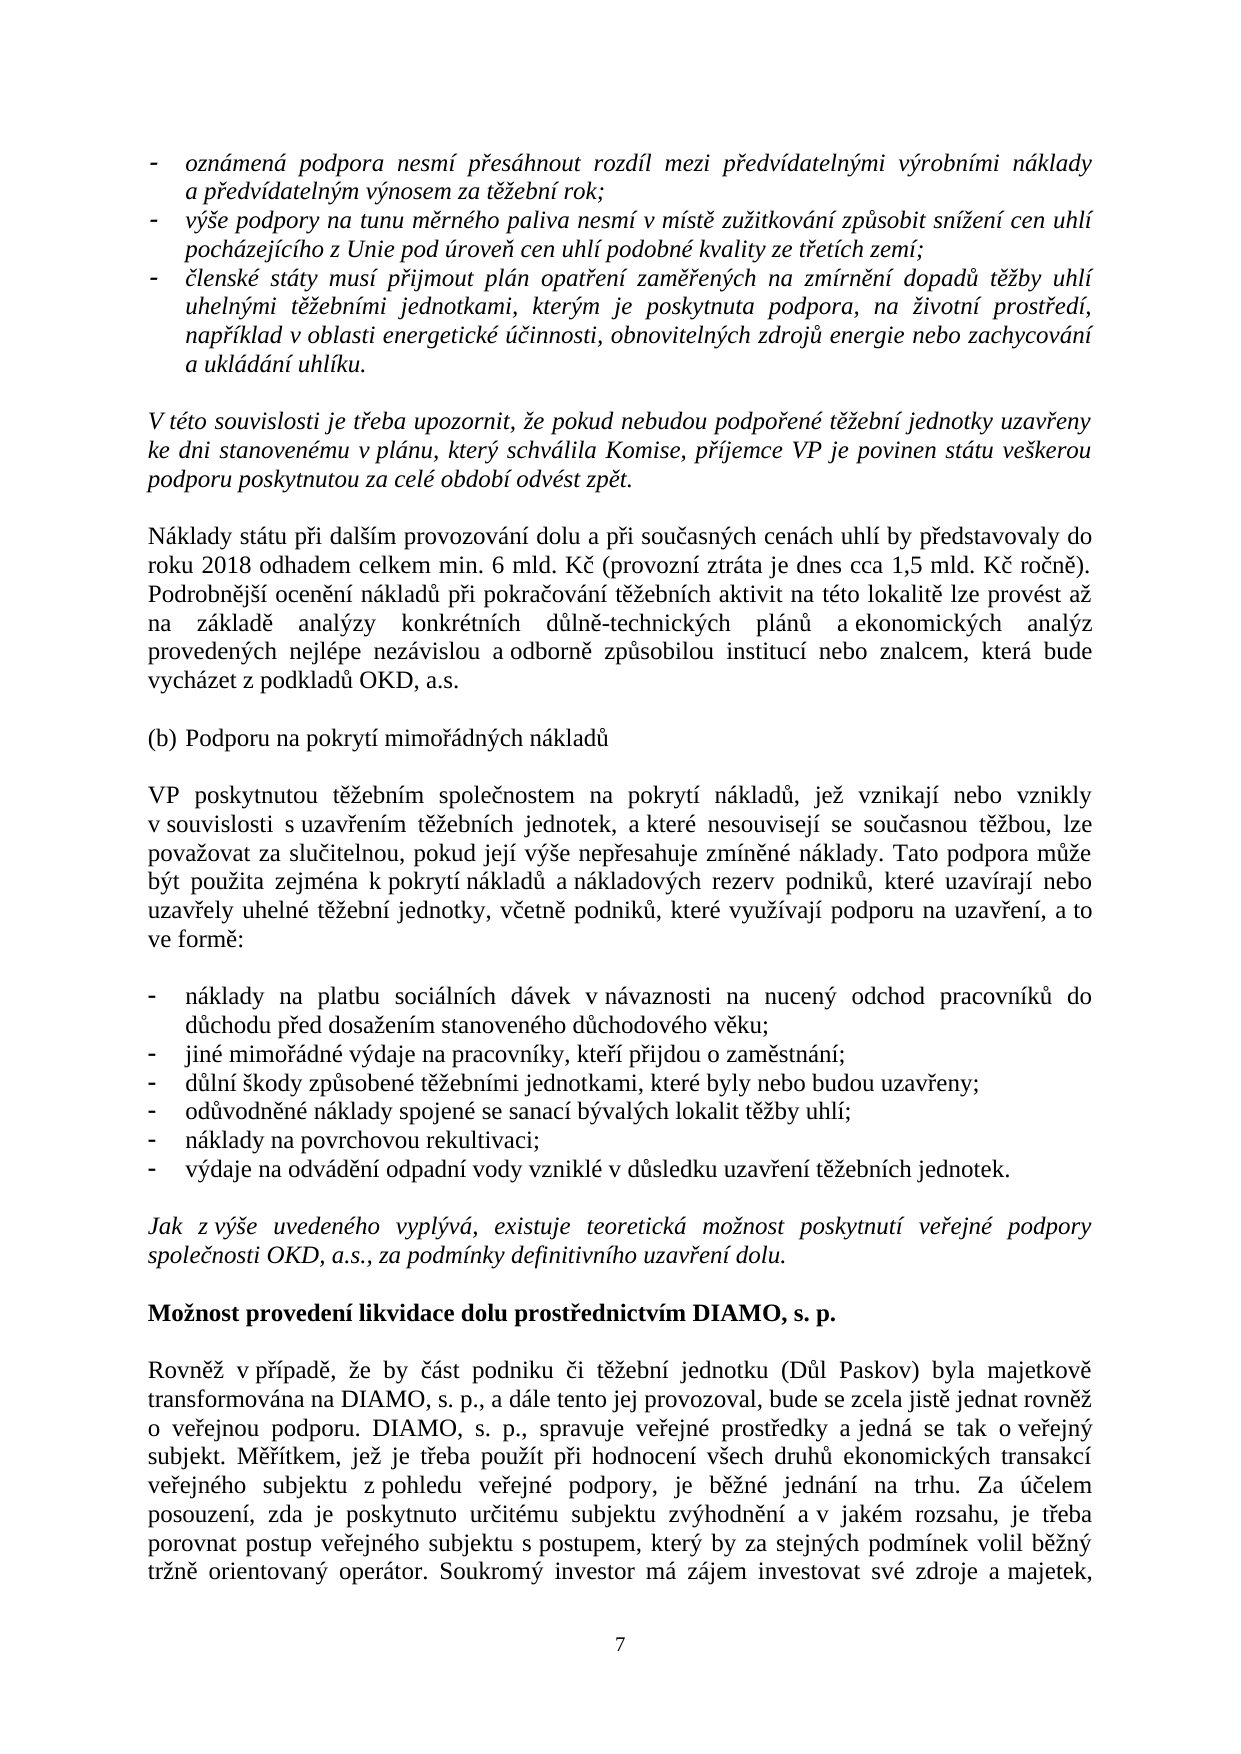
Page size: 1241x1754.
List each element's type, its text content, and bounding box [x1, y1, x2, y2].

text Náklady státu při dalším provozování dolu a při současných cenách uhlí by představovaly do roku 2018 odhadem celkem min. 6 mld. Kč (provozní ztráta je dnes cca 1,5 mld. Kč ročně). Podrobnější ocenění nákladů při pokračování těžebních aktivit na této lokalitě lze provést až na základě analýzy konkrétních důlně-technických plánů a ekonomických analýz provedených nejlépe nezávislou a odborně způsobilou institucí nebo znalcem, která bude vycházet z podkladů OKD, a.s. [148, 521, 1093, 694]
list náklady na povrchovou rekultivaci; [148, 1125, 1093, 1154]
list jiné mimořádné výdaje na pracovníky, kteří přijdou o zaměstnání; [148, 1039, 1093, 1068]
text VP poskytnutou těžebním společnostem na pokrytí nákladů, jež vznikají nebo vznikly v souvislosti s uzavřením těžebních jednotek, a které nesouvisejí se současnou těžbou, lze považovat za slučitelnou, pokud její výše nepřesahuje zmíněné náklady. Tato podpora může být použita zejména k pokrytí nákladů a nákladových rezerv podniků, které uzavírají nebo uzavřely uhelné těžební jednotky, včetně podniků, které využívají podporu na uzavření, a to ve formě: [148, 780, 1093, 953]
list odůvodněné náklady spojené se sanací bývalých lokalit těžby uhlí; [148, 1096, 1093, 1125]
list výdaje na odvádění odpadní vody vzniklé v důsledku uzavření těžebních jednotek. [148, 1154, 1093, 1183]
list náklady na platbu sociálních dávek v návaznosti na nucený odchod pracovníků do důchodu před dosažením stanoveného důchodového věku; [148, 981, 1093, 1039]
text Možnost provedení likvidace dolu prostřednictvím DIAMO, s. p. [148, 1298, 1093, 1326]
list oznámená podpora nesmí přesáhnout rozdíl mezi předvídatelnými výrobními náklady a předvídatelným výnosem za těžební rok; [148, 148, 1093, 205]
text V této souvislosti je třeba upozornit, že pokud nebudou podpořené těžební jednotky uzavřeny ke dni stanovenému v plánu, který schválila Komise, příjemce VP je povinen státu veškerou podporu poskytnutou za celé období odvést zpět. [148, 406, 1093, 493]
list Podporu na pokrytí mimořádných nákladů [148, 723, 1093, 751]
text Jak z výše uvedeného vyplývá, existuje teoretická možnost poskytnutí veřejné podpory společnosti OKD, a.s., za podmínky definitivního uzavření dolu. [148, 1211, 1093, 1269]
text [148, 1355, 1093, 1585]
list členské státy musí přijmout plán opatření zaměřených na zmírnění dopadů těžby uhlí uhelnými těžebními jednotkami, kterým je poskytnuta podpora, na životní prostředí, například v oblasti energetické účinnosti, obnovitelných zdrojů energie nebo zachycování a ukládání uhlíku. [148, 263, 1093, 378]
list důlní škody způsobené těžebními jednotkami, které byly nebo budou uzavřeny; [148, 1068, 1093, 1096]
list výše podpory na tunu měrného paliva nesmí v místě zužitkování způsobit snížení cen uhlí pocházejícího z Unie pod úroveň cen uhlí podobné kvality ze třetích zemí; [148, 205, 1093, 263]
